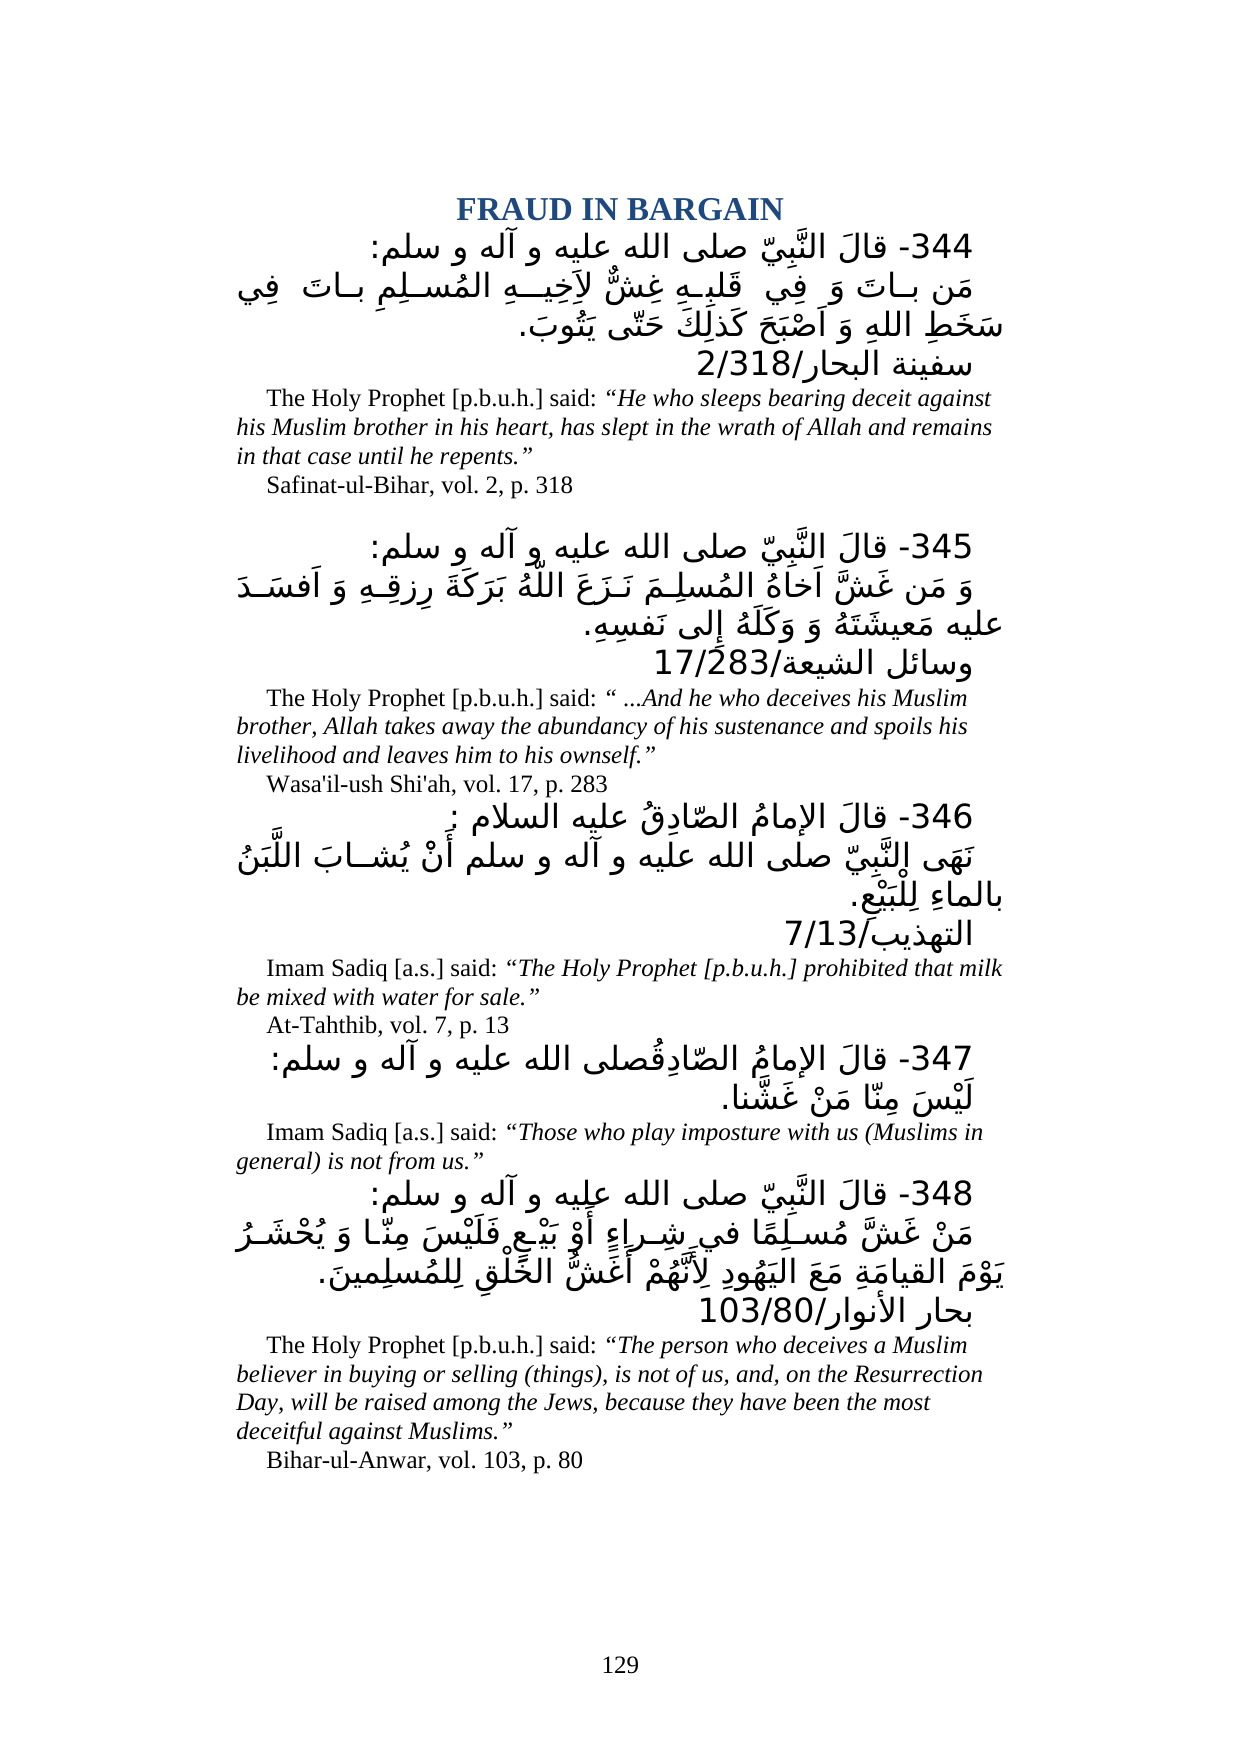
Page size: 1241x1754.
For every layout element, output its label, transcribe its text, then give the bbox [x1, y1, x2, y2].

text نَهَى النَّبِيّ صلی الله عليه و آله و سلم أَنْْ يُشابَ اللَّبَنُ بالماءِ لِلْبَيْعِ. [236, 836, 1004, 914]
text Imam Sadiq [a.s.] said: “The Holy Prophet [p.b.u.h.] prohibited that milk be mixed with water for sale.” [236, 953, 1004, 1011]
text مَنْ غَشَّ مُسلِمًا في شِراءٍ أَوْ بَيْعٍ فَلَيْسَ مِنّا وَ يُحْشَرُ يَوْمَ القيامَةِ مَعَ اليَهُودِ لِأَنَّهُمْ أَغَشُّ الخَلْقِ لِلمُسلِمينَ. [236, 1213, 1004, 1291]
text 347- قالَ الإمامُ الصّادِقُصلی الله عليه و آله و سلم: [236, 1039, 1004, 1078]
text 346- قالَ الإمامُ الصّادِقُ عليه السلام : [236, 798, 1004, 836]
text Wasa'il-ush Shi'ah, vol. 17, p. 283 [236, 769, 1004, 798]
text Safinat-ul-Bihar, vol. 2, p. 318 [236, 470, 1004, 498]
text 345- قالَ النَّبِيّ صلی الله عليه و آله و سلم: [236, 527, 1004, 566]
text 344- قالَ النَّبِيّ صلی الله عليه و آله و سلم: [236, 228, 1004, 267]
text لَيْسَ مِنّا مَنْ غَشَّنا. [236, 1078, 1004, 1117]
text At-Tahthib, vol. 7, p. 13 [236, 1011, 1004, 1039]
text مَن باتَ وَ فِي قَلبِهِ غِشٌّ لاَِخِيـهِ المُسلِمِ باتَ فِي سَخَطِ اللهِ وَ اَصْبَحَ كَذلِكَ حَتّى يَتُوبَ. [236, 267, 1004, 344]
text Bihar-ul-Anwar, vol. 103, p. 80 [236, 1445, 1004, 1474]
text وسائل الشيعة/17/283 [236, 644, 1004, 683]
subtitle FRAUD IN BARGAIN [236, 190, 1004, 228]
text سفينة البحار/2/318 [236, 344, 1004, 383]
text التهذيب/7/13 [236, 914, 1004, 953]
text The Holy Prophet [p.b.u.h.] said: “The person who deceives a Muslim believer in buying or selling (things), is not of us, and, on the Resurrection Day, will be raised among the Jews, because they have been the most deceitful against Muslims.” [236, 1330, 1004, 1445]
text The Holy Prophet [p.b.u.h.] said: “ ...And he who deceives his Muslim brother, Allah takes away the abundancy of his sustenance and spoils his livelihood and leaves him to his ownself.” [236, 683, 1004, 769]
text The Holy Prophet [p.b.u.h.] said: “He who sleeps bearing deceit against his Muslim brother in his heart, has slept in the wrath of Allah and remains in that case until he repents.” [236, 383, 1004, 470]
text 348- قالَ النَّبِيّ صلی الله عليه و آله و سلم: [236, 1174, 1004, 1213]
text Imam Sadiq [a.s.] said: “Those who play imposture with us (Muslims in general) is not from us.” [236, 1117, 1004, 1174]
text بحار الأنوار/103/80 [236, 1291, 1004, 1330]
text وَ مَن غَشَّ اَخاهُ المُسلِـمَ نَـزَعَ اللّهُ بَرَكَةَ رِزقِـهِ وَ اَفسَدَ عليه مَعيشَتَهُ وَ وَكَلَهُ إِلى نَفسِهِ. [236, 566, 1004, 644]
